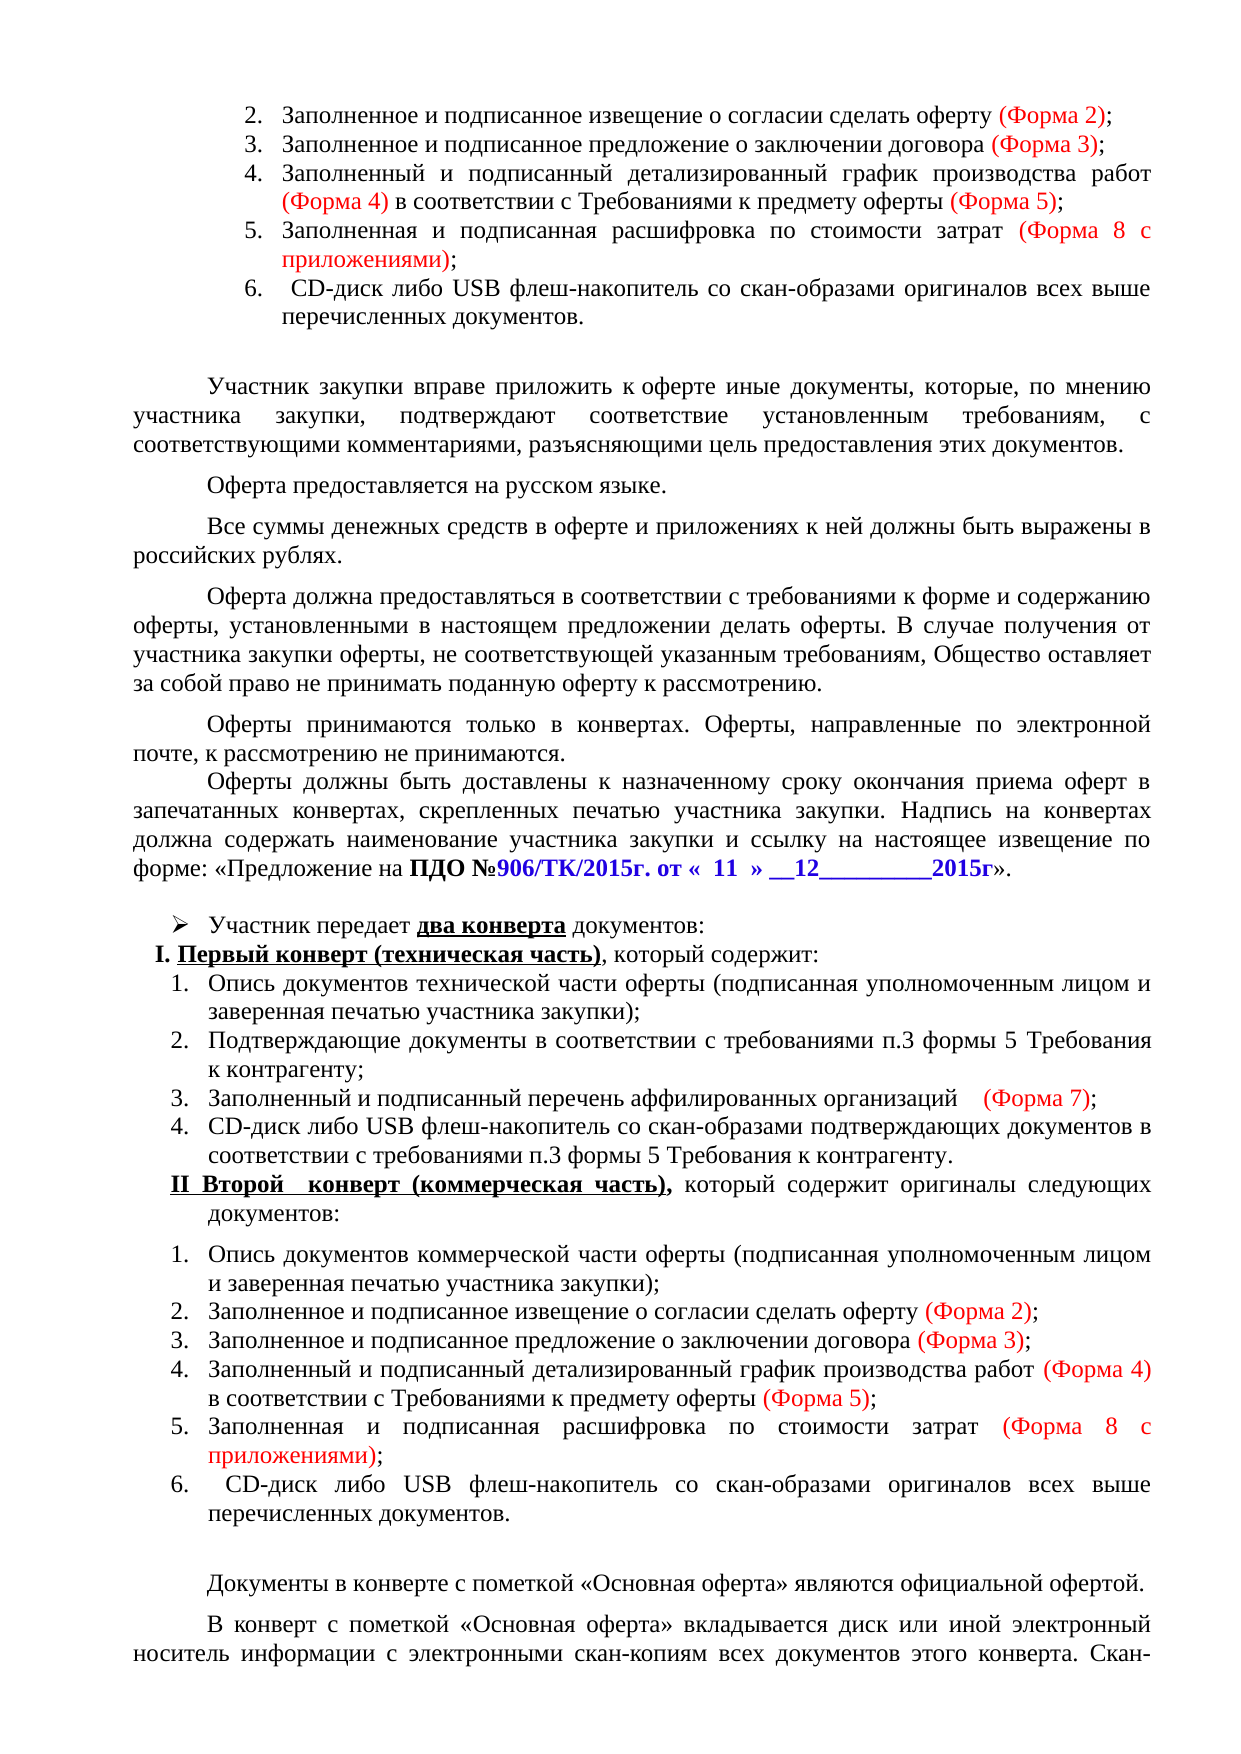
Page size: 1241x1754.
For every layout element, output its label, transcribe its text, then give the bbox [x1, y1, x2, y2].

list Заполненное и подписанное извещение о согласии сделать оферту (Форма 2); [170, 1296, 1152, 1325]
text Оферта должна предоставляться в соответствии с требованиями к форме и содержанию оферты, установленными в настоящем предложении делать оферты. В случае получения от участника закупки оферты, не соответствующей указанным требованиям, Общество оставляет за собой право не принимать поданную оферту к рассмотрению. [133, 581, 1152, 696]
list Подтверждающие документы в соответствии с требованиями п.3 формы 5 Требования к контрагенту; [170, 1025, 1152, 1083]
list CD-диск либо USB флеш-накопитель со скан-образами подтверждающих документов в соответствии с требованиями п.3 формы 5 Требования к контрагенту. [170, 1111, 1152, 1169]
list Опись документов технической части оферты (подписанная уполномоченным лицом и заверенная печатью участника закупки); [170, 968, 1152, 1025]
list Заполненный и подписанный перечень аффилированных организаций (Форма 7); [170, 1083, 1152, 1111]
list Заполненное и подписанное предложение о заключении договора (Форма 3); [244, 129, 1152, 158]
list Заполненное и подписанное извещение о согласии сделать оферту (Форма 2); [244, 100, 1152, 129]
text Оферты должны быть доставлены к назначенному сроку окончания приема оферт в запечатанных конвертах, скрепленных печатью участника закупки. Надпись на конвертах должна содержать наименование участника закупки и ссылку на настоящее извещение по форме: «Предложение на ПДО №906/ТК/2015г. от « 11 » __12_________2015г». [133, 766, 1152, 881]
list CD-диск либо USB флеш-накопитель со скан-образами оригиналов всех выше перечисленных документов. [170, 1469, 1152, 1526]
list Заполненная и подписанная расшифровка по стоимости затрат (Форма 8 с приложениями); [170, 1411, 1152, 1469]
text Все суммы денежных средств в оферте и приложениях к ней должны быть выражены в российских рублях. [133, 511, 1152, 569]
text Документы в конверте с пометкой «Основная оферта» являются официальной офертой. [133, 1568, 1152, 1596]
list Заполненный и подписанный детализированный график производства работ (Форма 4) в соответствии с Требованиями к предмету оферты (Форма 5); [244, 158, 1152, 215]
list Заполненная и подписанная расшифровка по стоимости затрат (Форма 8 с приложениями); [244, 215, 1152, 273]
text Оферта предоставляется на русском языке. [133, 470, 1152, 499]
list CD-диск либо USB флеш-накопитель со скан-образами оригиналов всех выше перечисленных документов. [244, 273, 1152, 330]
list Первый конверт (техническая часть), который содержит: [170, 939, 1152, 968]
list Заполненный и подписанный детализированный график производства работ (Форма 4) в соответствии с Требованиями к предмету оферты (Форма 5); [170, 1354, 1152, 1411]
text Участник закупки вправе приложить к оферте иные документы, которые, по мнению участника закупки, подтверждают соответствие установленным требованиям, с соответствующими комментариями, разъясняющими цель предоставления этих документов. [133, 371, 1152, 458]
list Участник передает два конверта документов: [170, 910, 1152, 939]
text II Второй конверт (коммерческая часть), который содержит оригиналы следующих документов: [170, 1169, 1152, 1226]
list Заполненное и подписанное предложение о заключении договора (Форма 3); [170, 1325, 1152, 1354]
text Оферты принимаются только в конвертах. Оферты, направленные по электронной почте, к рассмотрению не принимаются. [133, 709, 1152, 766]
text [133, 1609, 1152, 1666]
list Опись документов коммерческой части оферты (подписанная уполномоченным лицом и заверенная печатью участника закупки); [170, 1239, 1152, 1296]
